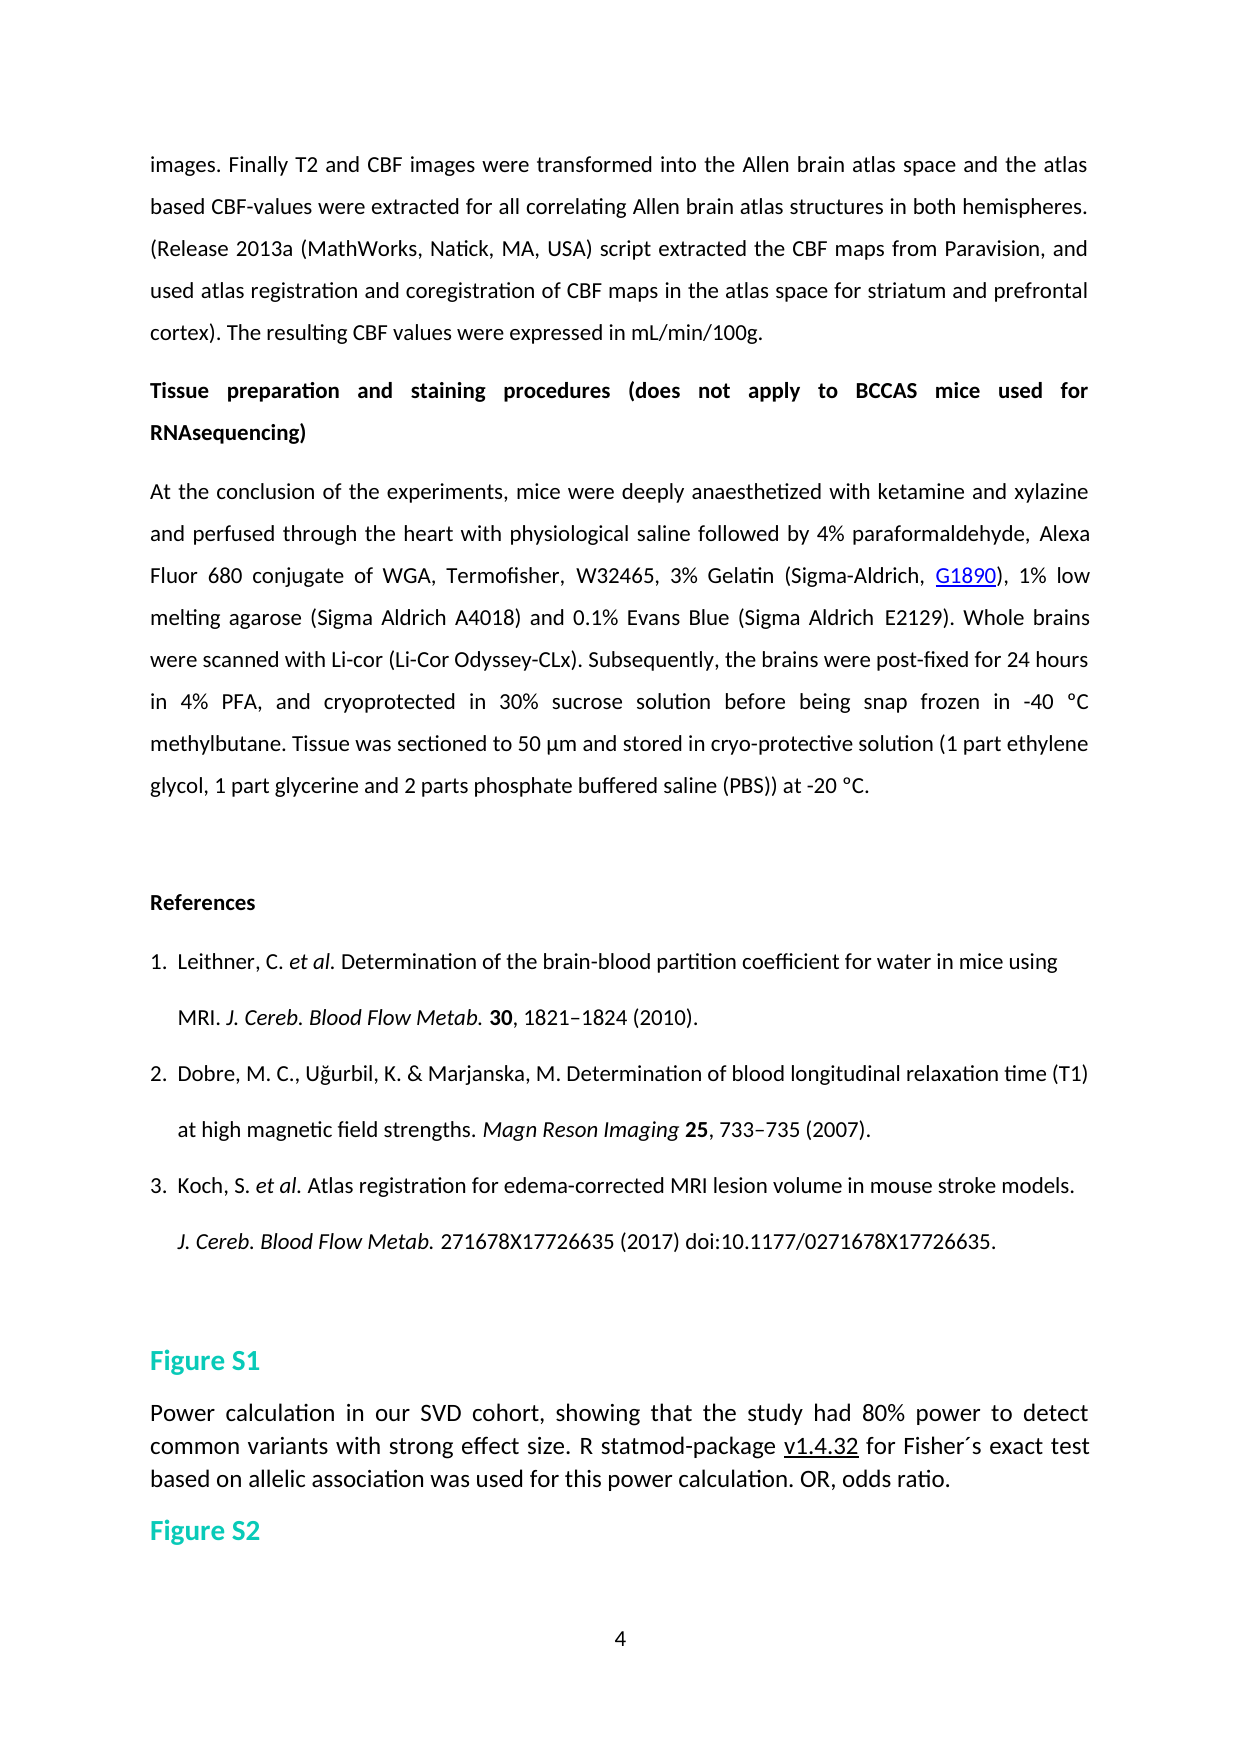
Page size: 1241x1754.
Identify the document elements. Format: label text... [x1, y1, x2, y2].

text 3. Koch, S. et al. Atlas registration for edema-corrected MRI lesion volume in mouse stroke models. J. Cereb. Blood Flow Metab. 271678X17726635 (2017) doi:10.1177/0271678X17726635. [150, 1171, 1090, 1255]
text 1. Leithner, C. et al. Determination of the brain-blood partition coefficient for water in mice using MRI. J. Cereb. Blood Flow Metab. 30, 1821–1824 (2010). [150, 947, 1090, 1031]
text Power calculation in our SVD cohort, showing that the study had 80% power to detect common variants with strong effect size. R statmod-package v1.4.32 for Fisher´s exact test based on allelic association was used for this power calculation. OR, odds ratio. [150, 1397, 1090, 1493]
text Figure S2 [150, 1512, 1090, 1548]
text Figure S1 [150, 1342, 1090, 1377]
text References [150, 888, 1090, 916]
text At the conclusion of the experiments, mice were deeply anaesthetized with ketamine and xylazine and perfused through the heart with physiological saline followed by 4% paraformaldehyde, Alexa Fluor 680 conjugate of WGA, Termofisher, W32465, 3% Gelatin (Sigma-Aldrich, G1890), 1% low melting agarose (Sigma Aldrich A4018) and 0.1% Evans Blue (Sigma Aldrich E2129). Whole brains were scanned with Li-cor (Li-Cor Odyssey-CLx). Subsequently, the brains were post-fixed for 24 hours in 4% PFA, and cryoprotected in 30% sucrose solution before being snap frozen in -40 ºC methylbutane. Tissue was sectioned to 50 µm and stored in cryo-protective solution (1 part ethylene glycol, 1 part glycerine and 2 parts phosphate buffered saline (PBS)) at -20 ºC. [150, 477, 1090, 799]
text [150, 150, 1090, 346]
text Tissue preparation and staining procedures (does not apply to BCCAS mice used for RNAsequencing) [150, 377, 1090, 447]
text 2. Dobre, M. C., Uğurbil, K. & Marjanska, M. Determination of blood longitudinal relaxation time (T1) at high magnetic field strengths. Magn Reson Imaging 25, 733–735 (2007). [150, 1059, 1090, 1143]
